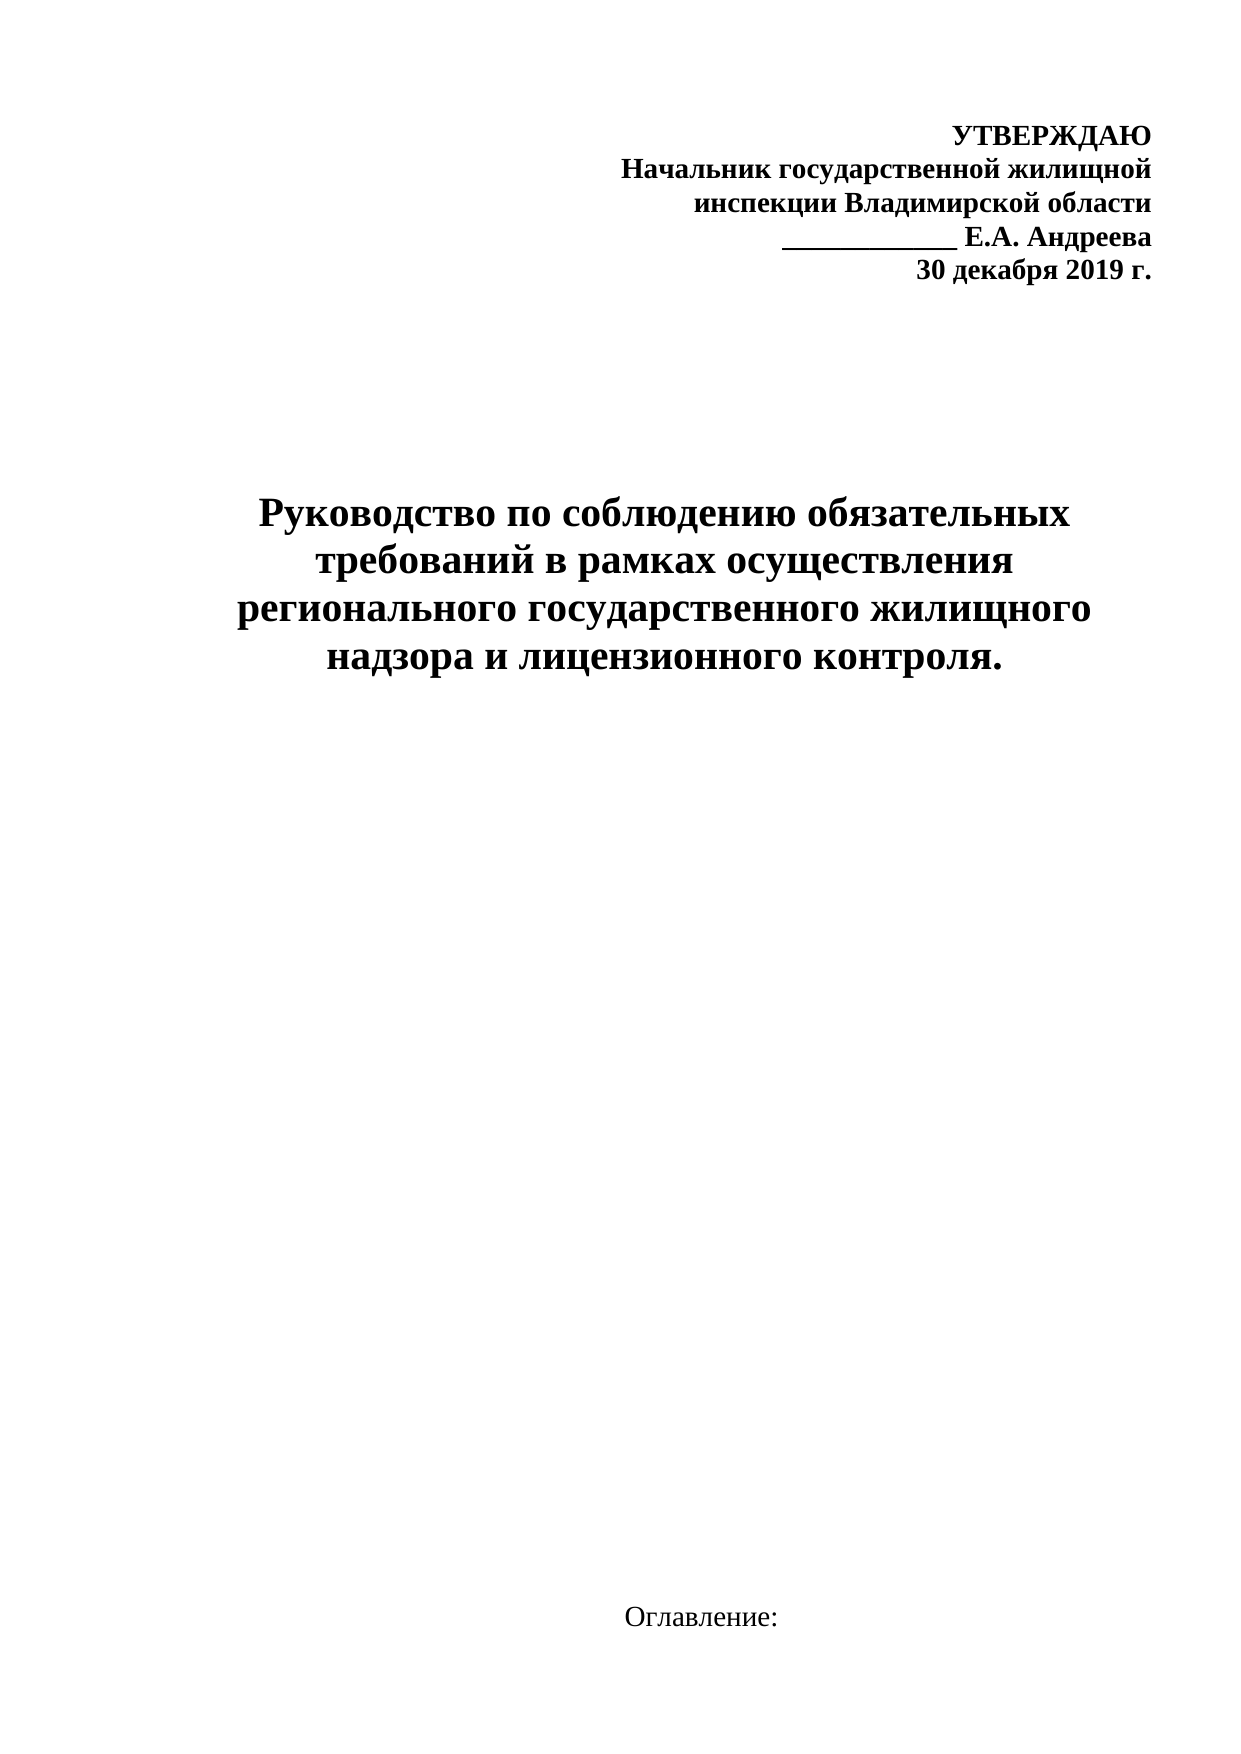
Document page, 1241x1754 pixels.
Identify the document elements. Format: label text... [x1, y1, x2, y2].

text инспекции Владимирской области [177, 185, 1152, 219]
text УТВЕРЖДАЮ [177, 118, 1152, 152]
text ____________ Е.А. Андреева [177, 219, 1152, 252]
text Руководство по соблюдению обязательных требований в рамках осуществления регионального государственного жилищного надзора и лицензионного контроля. [177, 487, 1152, 679]
text Начальник государственной жилищной [177, 152, 1152, 185]
text 30 декабря 2019 г. [177, 252, 1152, 286]
text Оглавление: [177, 1599, 1152, 1632]
